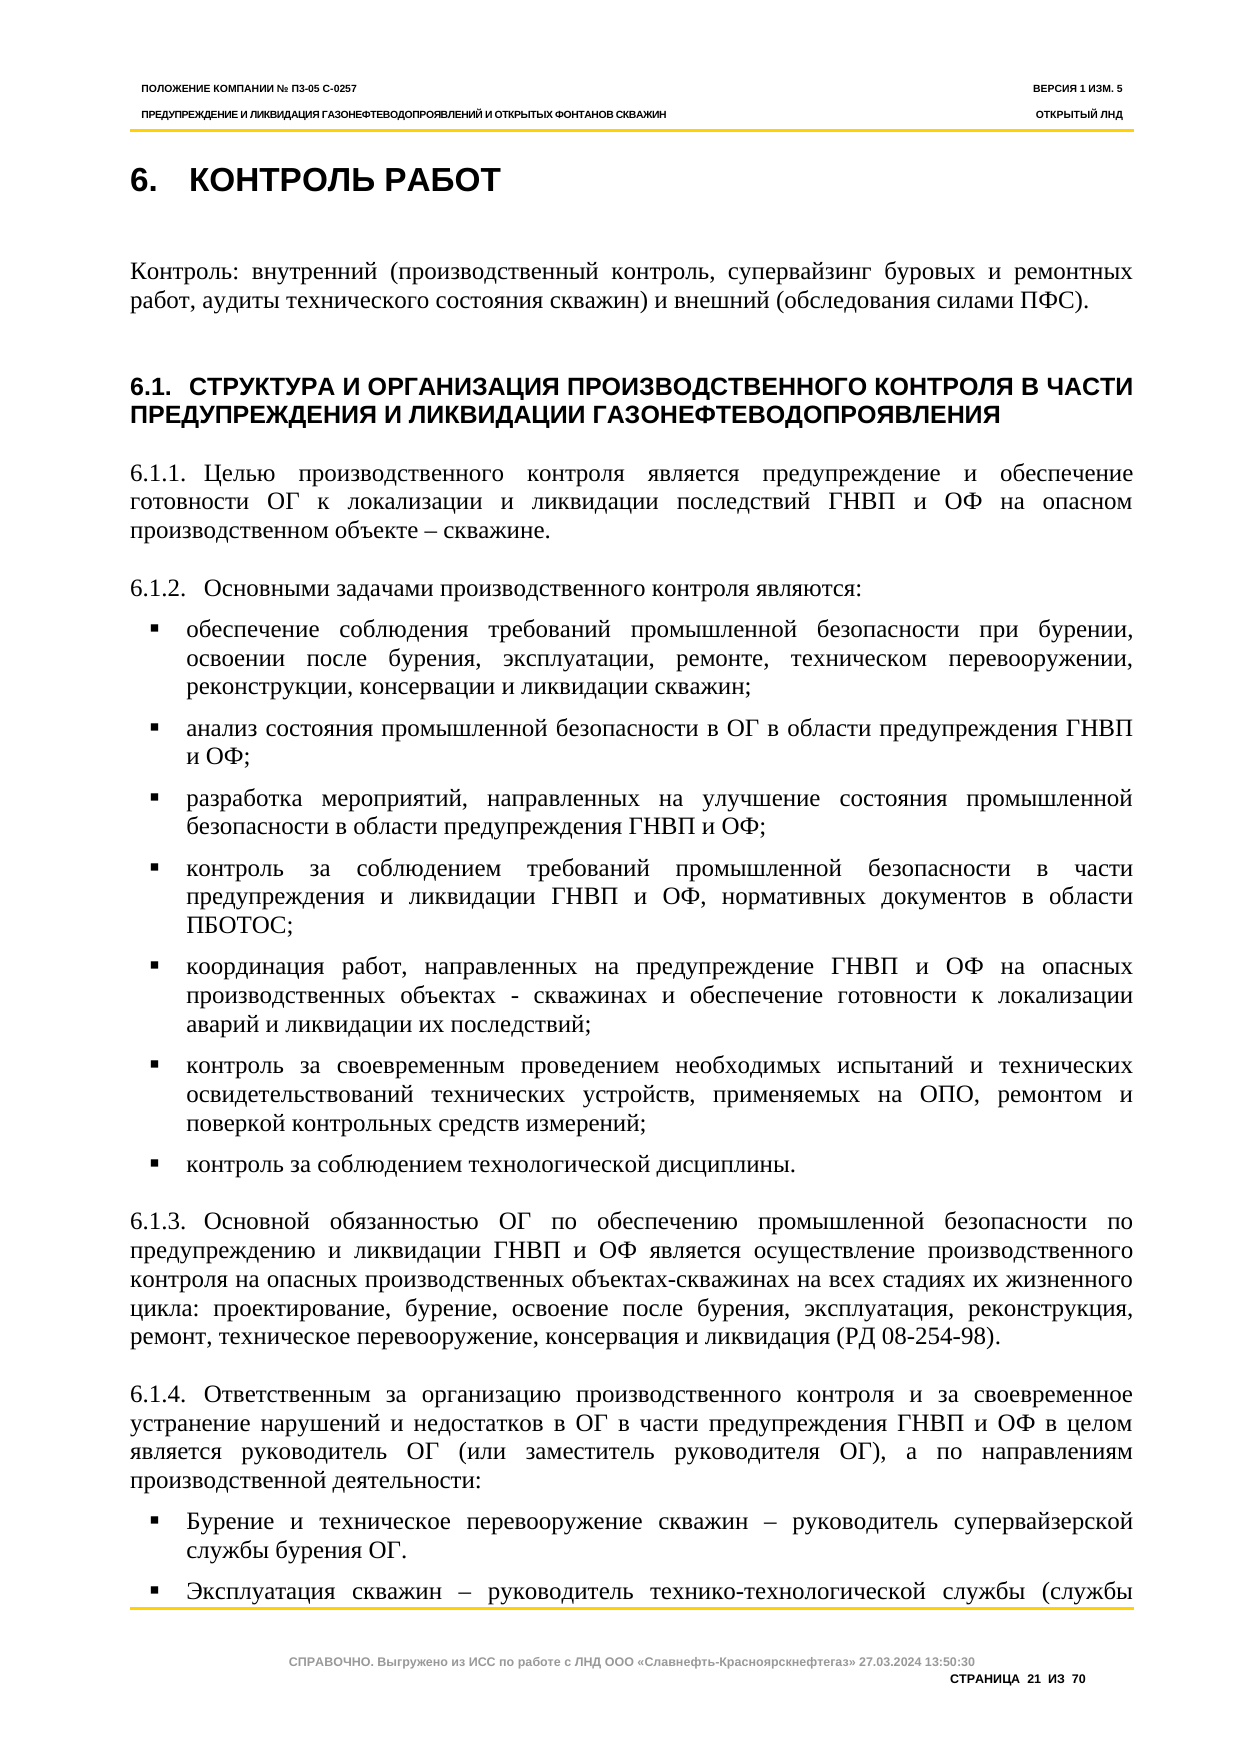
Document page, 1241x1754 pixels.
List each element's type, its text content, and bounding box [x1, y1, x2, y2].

list контроль за соблюдением требований промышленной безопасности в части предупреждения и ликвидации ГНВП и ОФ, нормативных документов в области ПБОТОС; [149, 853, 1134, 939]
text Контроль: внутренний (производственный контроль, супервайзинг буровых и ремонтных работ, аудиты технического состояния скважин) и внешний (обследования силами ПФС). [130, 256, 1134, 314]
list координация работ, направленных на предупреждение ГНВП и ОФ на опасных производственных объектах - скважинах и обеспечение готовности к локализации аварий и ликвидации их последствий; [149, 951, 1134, 1038]
list разработка мероприятий, направленных на улучшение состояния промышленной безопасности в области предупреждения ГНВП и ОФ; [149, 783, 1134, 840]
list анализ состояния промышленной безопасности в ОГ в области предупреждения ГНВП и ОФ; [149, 713, 1134, 770]
list Бурение и техническое перевооружение скважин – руководитель супервайзерской службы бурения ОГ. [149, 1506, 1134, 1564]
text 6.1.1. Целью производственного контроля является предупреждение и обеспечение готовности ОГ к локализации и ликвидации последствий ГНВП и ОФ на опасном производственном объекте – скважине. [130, 458, 1134, 544]
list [149, 1576, 1134, 1605]
list СТРУКТУРА И ОРГАНИЗАЦИЯ ПРОИЗВОДСТВЕННОГО КОНТРОЛЯ В ЧАСТИ ПРЕДУПРЕЖДЕНИЯ И ЛИКВИДАЦИИ ГАЗОНЕФТЕВОДОПРОЯВЛЕНИЯ [130, 371, 1134, 429]
text 6.1.3. Основной обязанностью ОГ по обеспечению промышленной безопасности по предупреждению и ликвидации ГНВП и ОФ является осуществление производственного контроля на опасных производственных объектах-скважинах на всех стадиях их жизненного цикла: проектирование, бурение, освоение после бурения, эксплуатация, реконструкция, ремонт, техническое перевооружение, консервация и ликвидация (РД 08-254-98). [130, 1206, 1134, 1350]
list контроль за соблюдением технологической дисциплины. [149, 1149, 1134, 1178]
list КОНТРОЛЬ РАБОТ [130, 161, 1134, 199]
text 6.1.4. Ответственным за организацию производственного контроля и за своевременное устранение нарушений и недостатков в ОГ в части предупреждения ГНВП и ОФ в целом является руководитель ОГ (или заместитель руководителя ОГ), а по направлениям производственной деятельности: [130, 1379, 1134, 1494]
list обеспечение соблюдения требований промышленной безопасности при бурении, освоении после бурения, эксплуатации, ремонте, техническом перевооружении, реконструкции, консервации и ликвидации скважин; [149, 614, 1134, 700]
list контроль за своевременным проведением необходимых испытаний и технических освидетельствований технических устройств, применяемых на ОПО, ремонтом и поверкой контрольных средств измерений; [149, 1050, 1134, 1136]
text 6.1.2. Основными задачами производственного контроля являются: [130, 573, 1134, 601]
